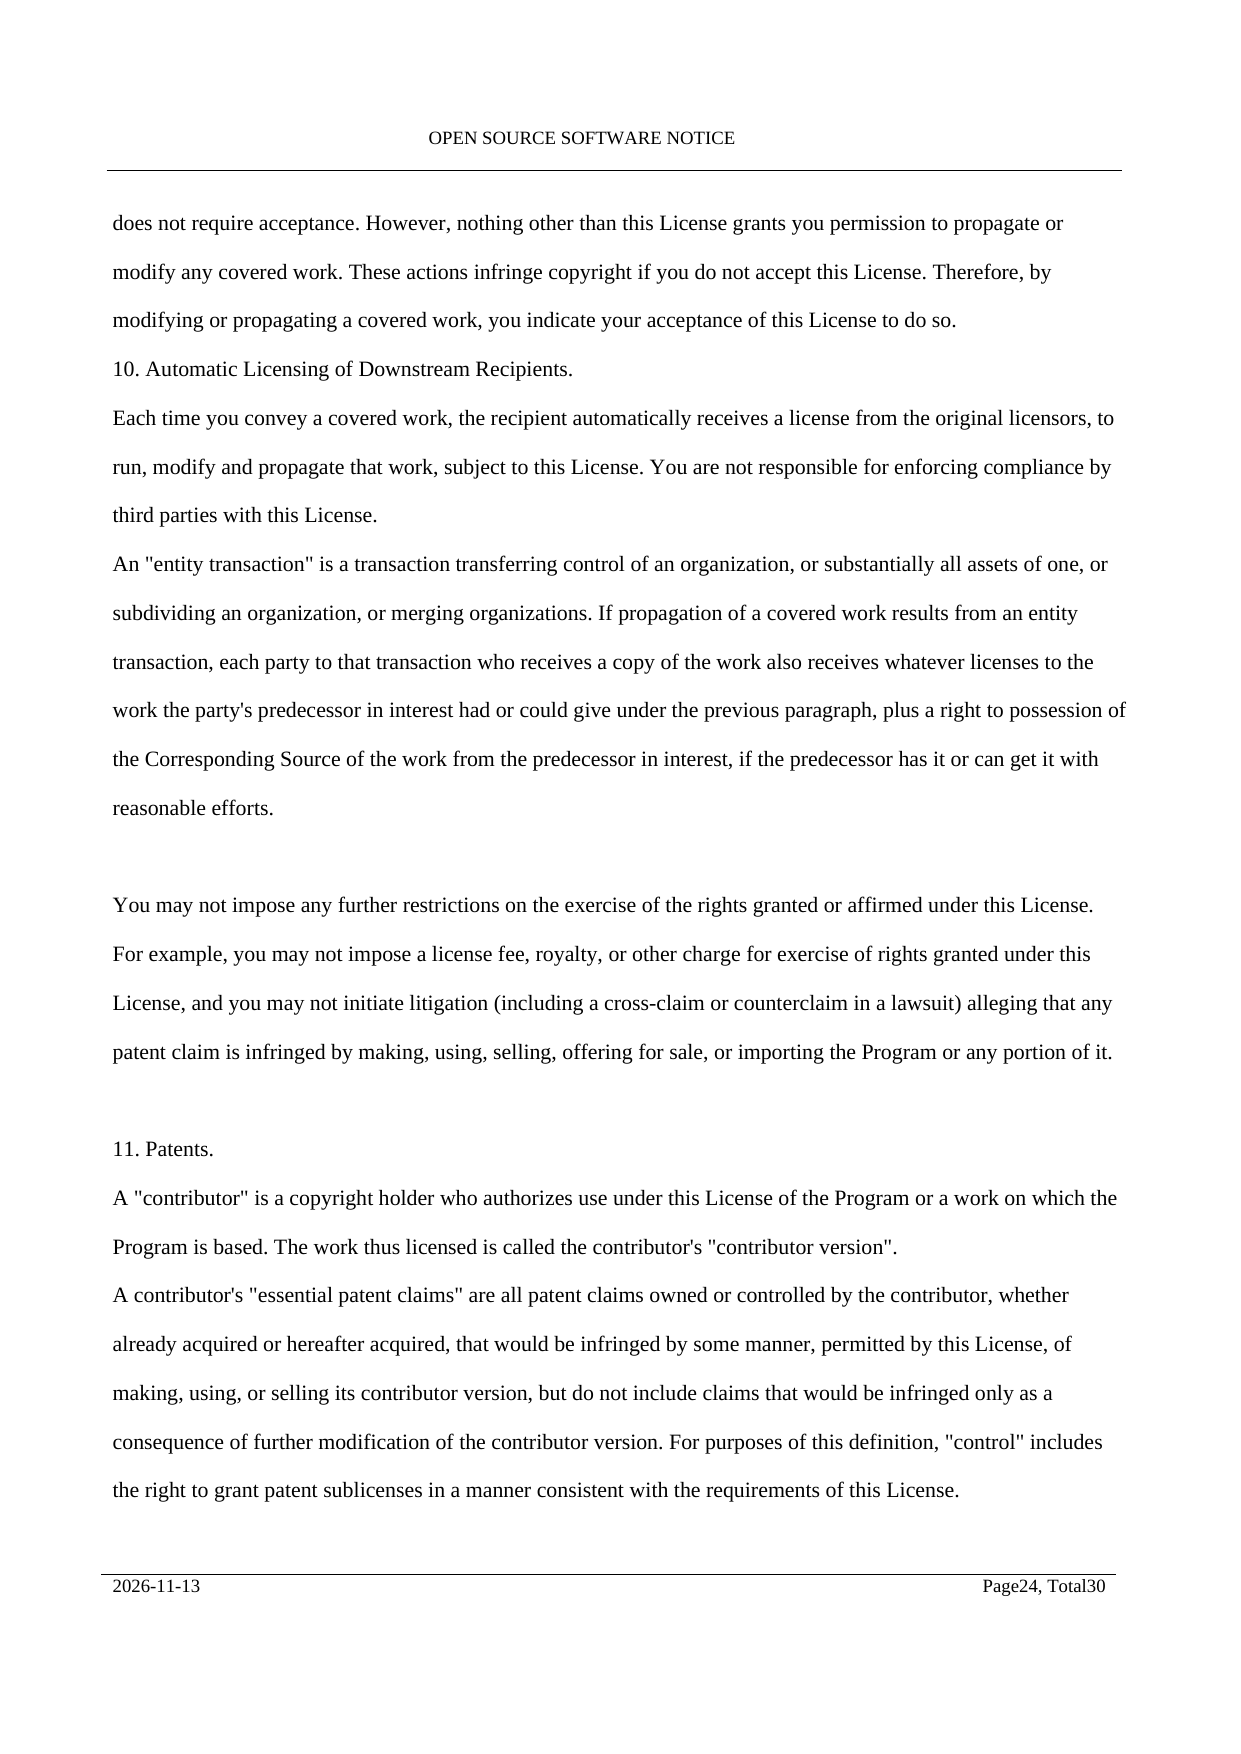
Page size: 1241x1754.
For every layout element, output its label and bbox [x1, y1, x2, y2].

text [112, 206, 1128, 1506]
